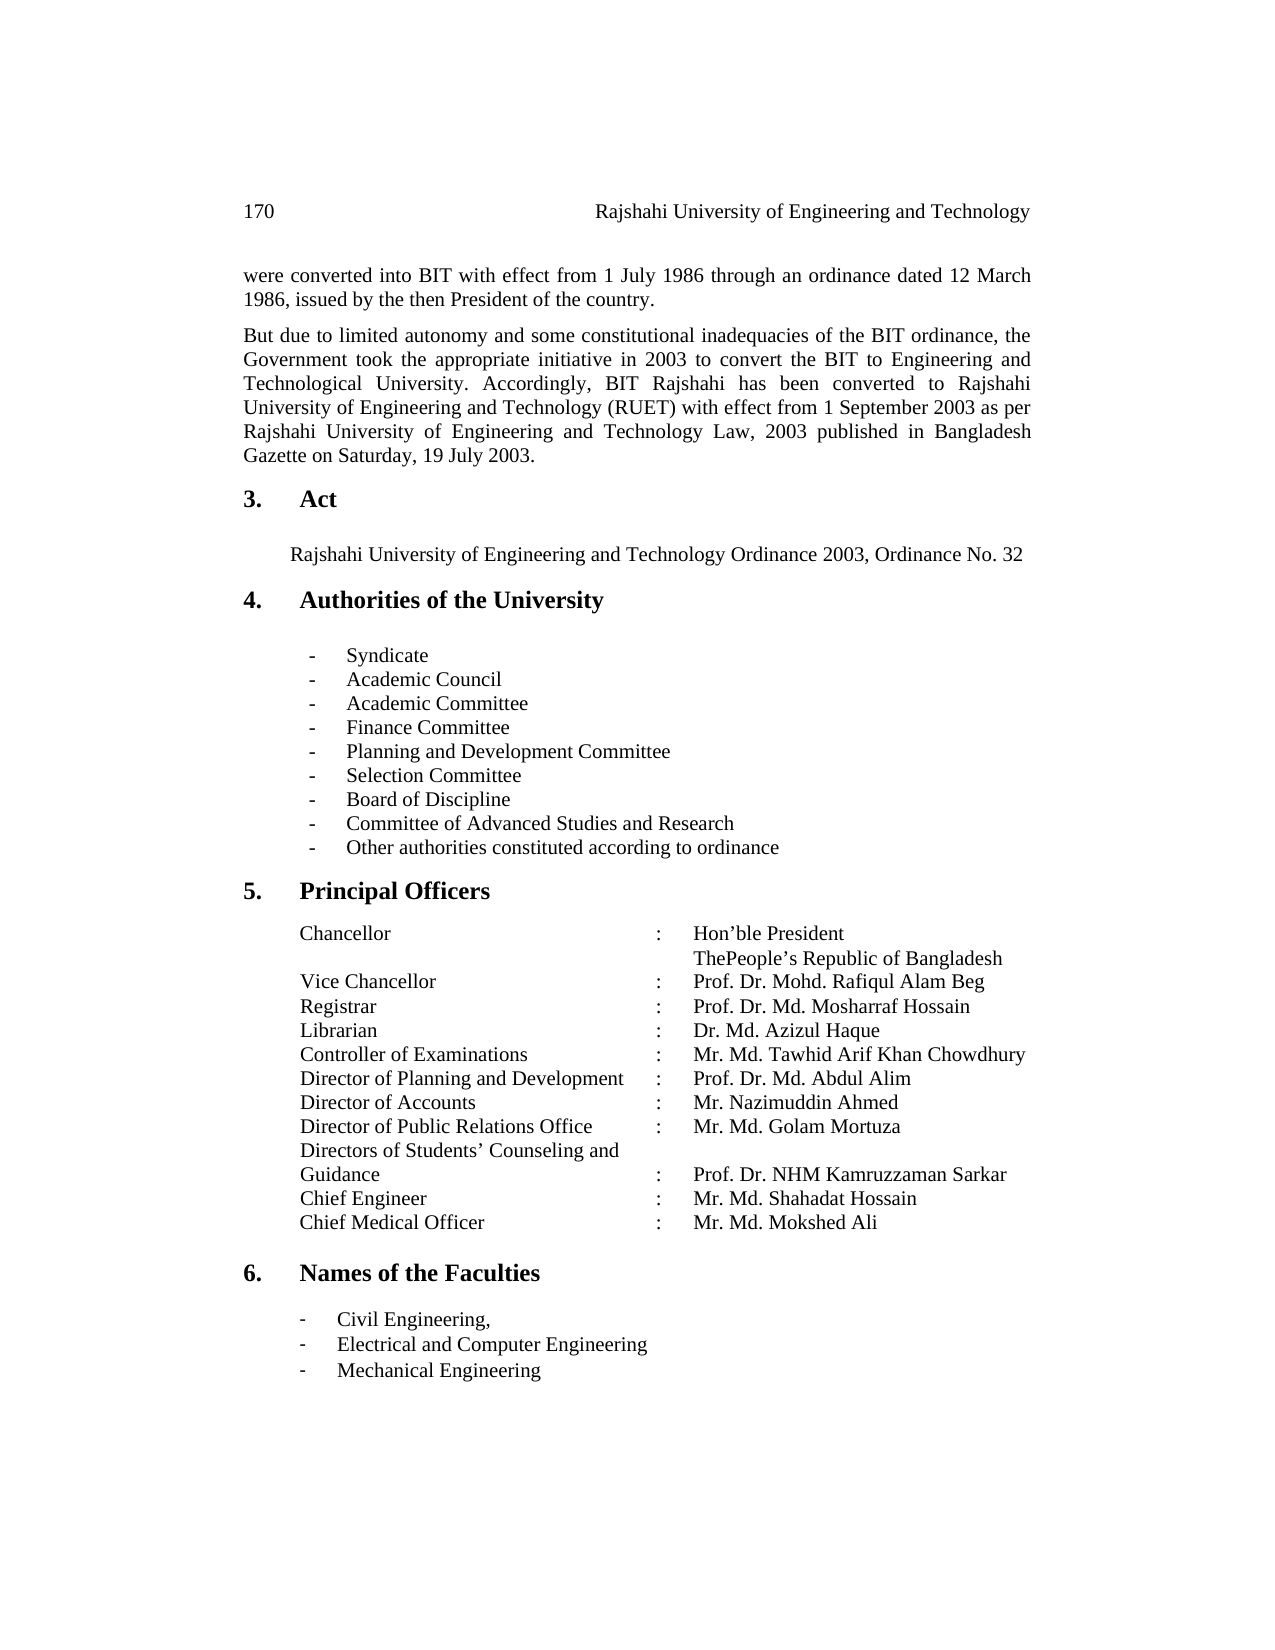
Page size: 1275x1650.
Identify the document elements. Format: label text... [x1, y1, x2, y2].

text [243, 262, 1032, 311]
text 6. Names of the Faculties [243, 1258, 1032, 1287]
list Syndicate [309, 642, 1032, 667]
text Director of Public Relations Office : Mr. Md. Golam Mortuza [300, 1114, 1032, 1138]
text 5. Principal Officers [243, 876, 1032, 904]
text Guidance : Prof. Dr. NHM Kamruzzaman Sarkar [300, 1162, 1032, 1186]
list Board of Discipline [309, 787, 1032, 811]
list Committee of Advanced Studies and Research [309, 811, 1032, 835]
text Registrar : Prof. Dr. Md. Mosharraf Hossain [300, 993, 1032, 1018]
list Finance Committee [309, 715, 1032, 739]
text 3. Act [243, 484, 1032, 513]
list Mechanical Engineering [299, 1357, 1032, 1382]
text 4. Authorities of the University [243, 585, 1032, 614]
text Controller of Examinations : Mr. Md. Tawhid Arif Khan Chowdhury [300, 1042, 1032, 1066]
text ThePeople’s Republic of Bangladesh [299, 945, 1032, 969]
text Chancellor : Hon’ble President [299, 921, 1032, 945]
text Director of Planning and Development : Prof. Dr. Md. Abdul Alim [300, 1066, 1032, 1090]
text Directors of Students’ Counseling and [300, 1138, 1032, 1162]
list Selection Committee [309, 763, 1032, 787]
text Chief Medical Officer : Mr. Md. Mokshed Ali [299, 1210, 1032, 1234]
list Planning and Development Committee [309, 739, 1032, 763]
text Librarian : Dr. Md. Azizul Haque [300, 1018, 1032, 1042]
list Civil Engineering, [299, 1306, 1032, 1332]
list Electrical and Computer Engineering [299, 1332, 1032, 1357]
list Academic Committee [309, 691, 1032, 715]
text Chief Engineer : Mr. Md. Shahadat Hossain [300, 1186, 1032, 1210]
text Vice Chancellor : Prof. Dr. Mohd. Rafiqul Alam Beg [300, 969, 1032, 993]
text But due to limited autonomy and some constitutional inadequacies of the BIT ordinance, the Government took the appropriate initiative in 2003 to convert the BIT to Engineering and Technological University. Accordingly, BIT Rajshahi has been converted to Rajshahi University of Engineering and Technology (RUET) with effect from 1 September 2003 as per Rajshahi University of Engineering and Technology Law, 2003 published in Bangladesh Gazette on Saturday, 19 July 2003. [243, 323, 1032, 467]
list Other authorities constituted according to ordinance [309, 835, 1032, 859]
list Academic Council [309, 667, 1032, 691]
text Rajshahi University of Engineering and Technology Ordinance 2003, Ordinance No. 32 [243, 542, 1032, 566]
text Director of Accounts : Mr. Nazimuddin Ahmed [300, 1090, 1032, 1114]
